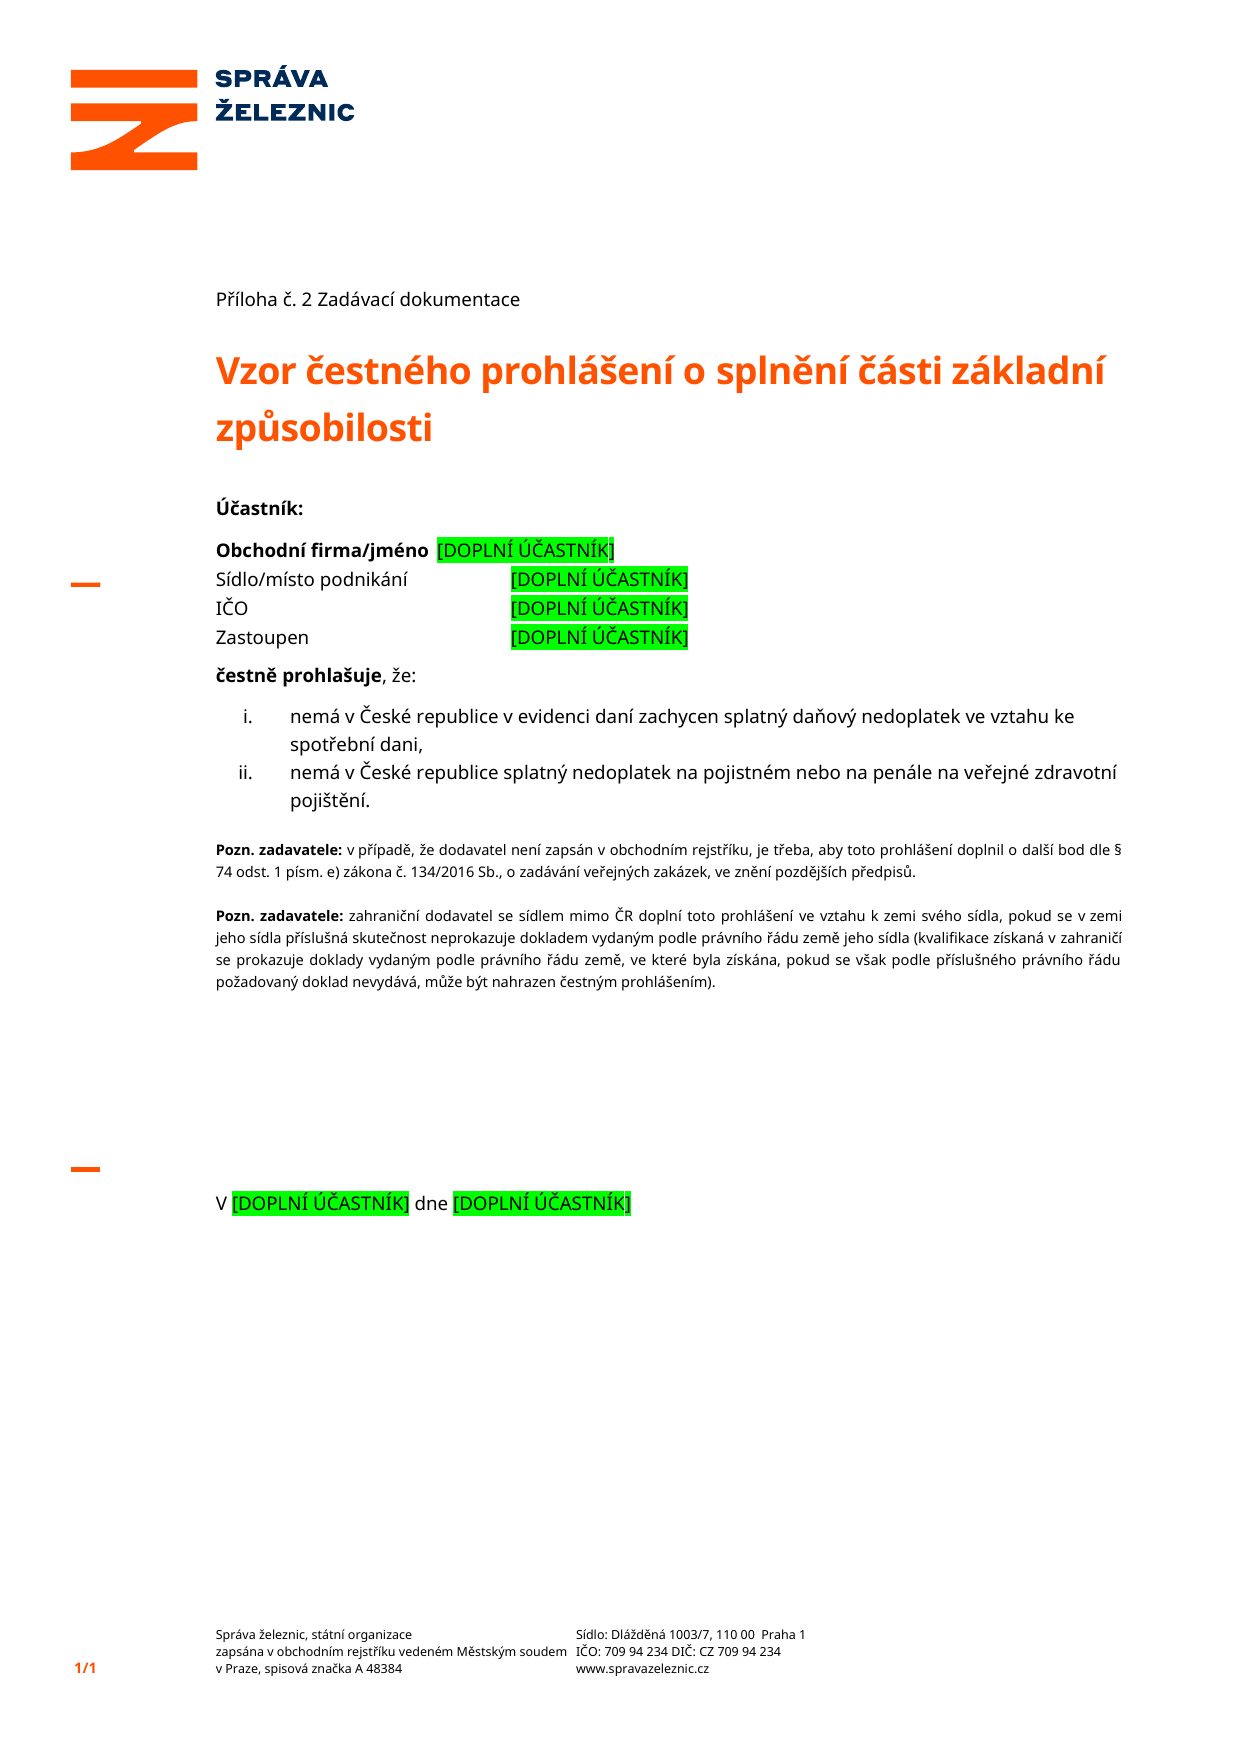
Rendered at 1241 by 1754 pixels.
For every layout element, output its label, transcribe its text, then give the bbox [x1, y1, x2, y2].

subtitle Vzor čestného prohlášení o splnění části základní způsobilosti [216, 345, 1122, 452]
list nemá v České republice v evidenci daní zachycen splatný daňový nedoplatek ve vztahu ke spotřební dani, [253, 703, 1122, 757]
text Zastoupen [DOPLNÍ ÚČASTNÍK] [216, 621, 1122, 650]
text V [DOPLNÍ ÚČASTNÍK] dne [DOPLNÍ ÚČASTNÍK] [216, 1187, 1121, 1216]
text čestně prohlašuje, že: [216, 663, 1122, 688]
text Účastník: [216, 491, 1122, 522]
text Obchodní firma/jméno [DOPLNÍ ÚČASTNÍK] [216, 534, 1122, 563]
text IČO [DOPLNÍ ÚČASTNÍK] [216, 592, 1122, 621]
text Příloha č. 2 Zadávací dokumentace [216, 286, 1122, 311]
list nemá v České republice splatný nedoplatek na pojistném nebo na penále na veřejné zdravotní pojištění. [253, 759, 1122, 813]
text Sídlo/místo podnikání [DOPLNÍ ÚČASTNÍK] [216, 563, 1122, 592]
text Pozn. zadavatele: zahraniční dodavatel se sídlem mimo ČR doplní toto prohlášení ve vztahu k zemi svého sídla, pokud se v zemi jeho sídla příslušná skutečnost neprokazuje dokladem vydaným podle právního řádu země jeho sídla (kvalifikace získaná v zahraničí se prokazuje doklady vydaným podle právního řádu země, ve které byla získána, pokud se však podle příslušného právního řádu požadovaný doklad nevydává, může být nahrazen čestným prohlášením). [216, 906, 1122, 991]
text Pozn. zadavatele: v případě, že dodavatel není zapsán v obchodním rejstříku, je třeba, aby toto prohlášení doplnil o další bod dle § 74 odst. 1 písm. e) zákona č. 134/2016 Sb., o zadávání veřejných zakázek, ve znění pozdějších předpisů. [216, 840, 1122, 882]
